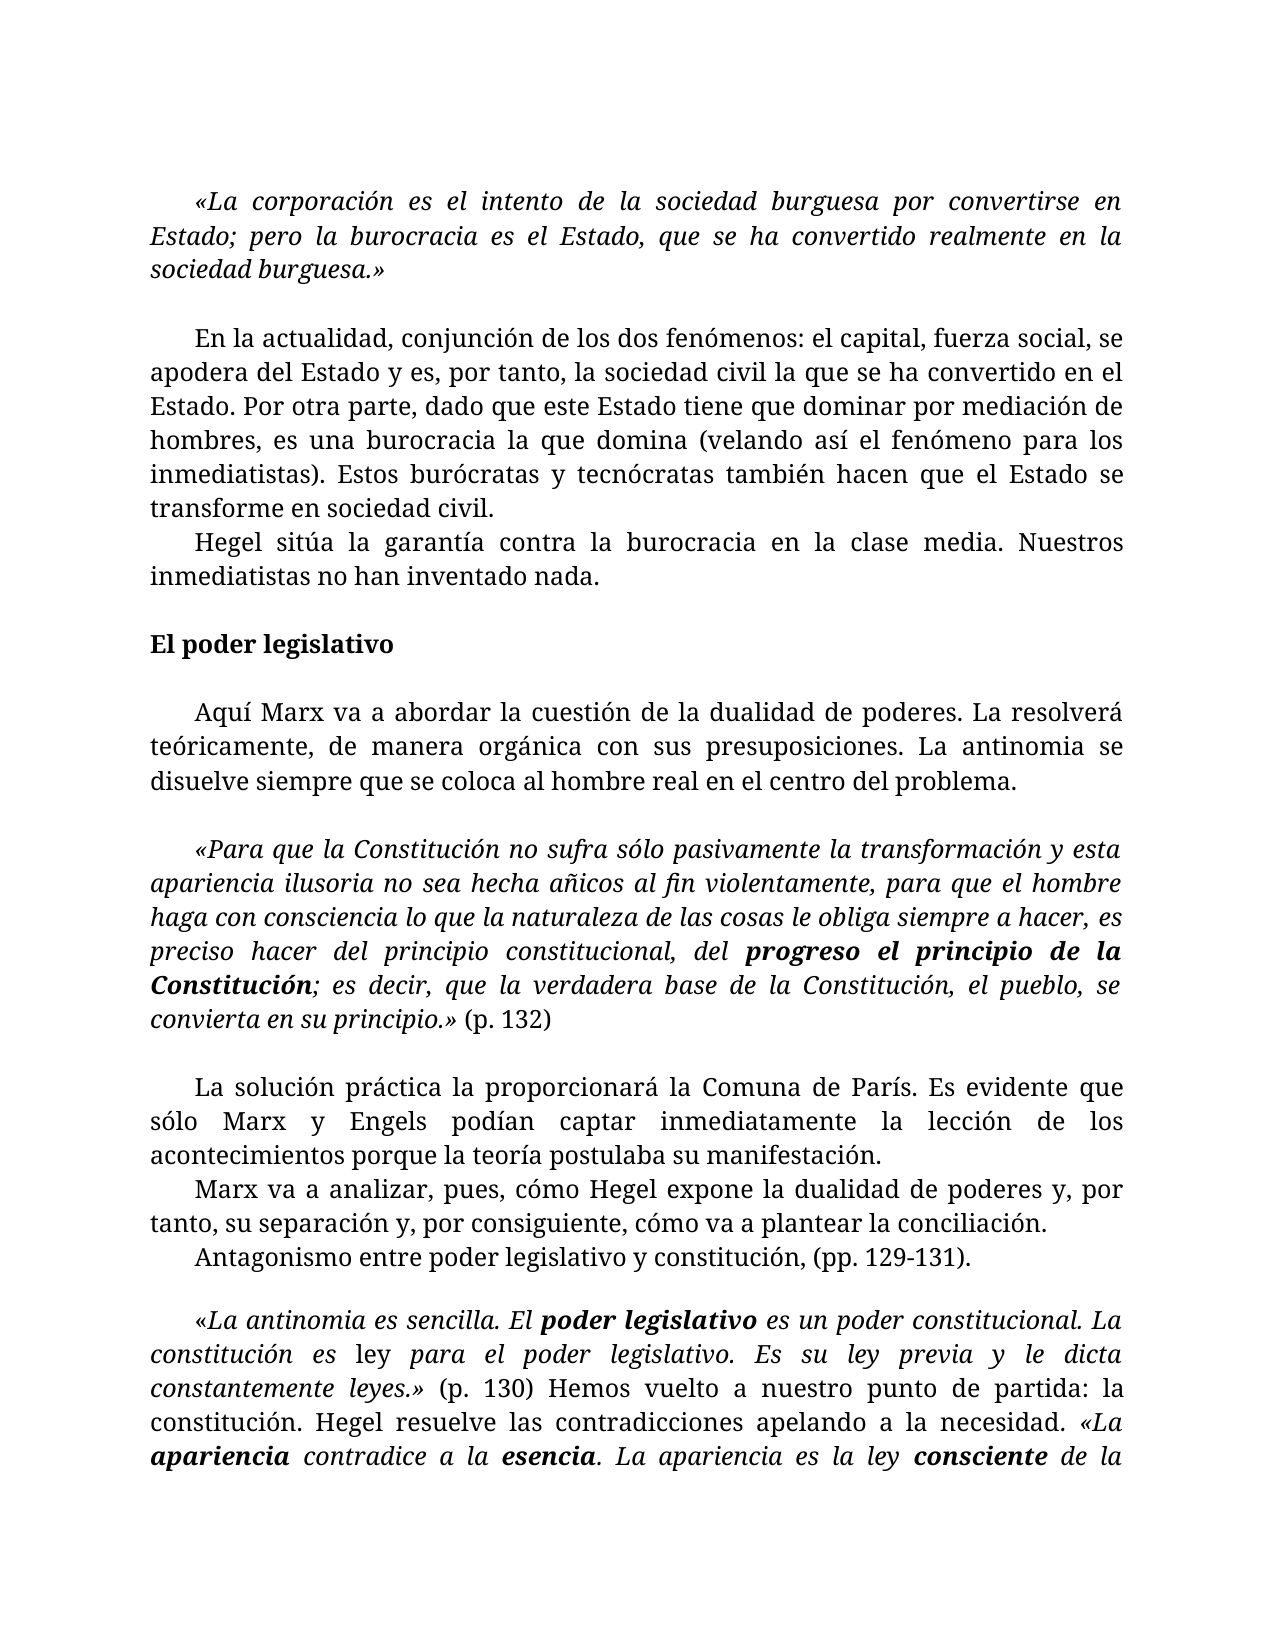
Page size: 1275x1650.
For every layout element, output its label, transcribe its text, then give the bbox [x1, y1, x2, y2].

text «La corporación es el intento de la sociedad burguesa por convertirse en Estado; pero la burocracia es el Estado, que se ha convertido realmente en la sociedad burguesa.» [150, 184, 1125, 286]
text Marx va a analizar, pues, cómo Hegel expone la dualidad de poderes y, por tanto, su separación y, por consiguiente, cómo va a plantear la conciliación. [150, 1172, 1125, 1240]
text Antagonismo entre poder legislativo y constitución, (pp. 129-131). [150, 1240, 1125, 1274]
text El poder legislativo [150, 627, 1125, 661]
text La solución práctica la proporcionará la Comuna de París. Es evidente que sólo Marx y Engels podían captar inmediatamente la lección de los acontecimientos porque la teoría postulaba su manifestación. [150, 1070, 1125, 1172]
text «Para que la Constitución no sufra sólo pasivamente la transformación y esta apariencia ilusoria no sea hecha añicos al fin violentamente, para que el hombre haga con consciencia lo que la naturaleza de las cosas le obliga siempre a hacer, es preciso hacer del principio constitucional, del progreso el principio de la Constitución; es decir, que la verdadera base de la Constitución, el pueblo, se convierta en su principio.» (p. 132) [150, 831, 1125, 1036]
text Aquí Marx va a abordar la cuestión de la dualidad de poderes. La resolverá teóricamente, de manera orgánica con sus presuposiciones. La antinomia se disuelve siempre que se coloca al hombre real en el centro del problema. [150, 695, 1125, 797]
text Hegel sitúa la garantía contra la burocracia en la clase media. Nuestros inmediatistas no han inventado nada. [150, 525, 1125, 593]
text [150, 1303, 1125, 1473]
text En la actualidad, conjunción de los dos fenómenos: el capital, fuerza social, se apodera del Estado y es, por tanto, la sociedad civil la que se ha convertido en el Estado. Por otra parte, dado que este Estado tiene que dominar por mediación de hombres, es una burocracia la que domina (velando así el fenómeno para los inmediatistas). Estos burócratas y tecnócratas también hacen que el Estado se transforme en sociedad civil. [150, 320, 1125, 525]
